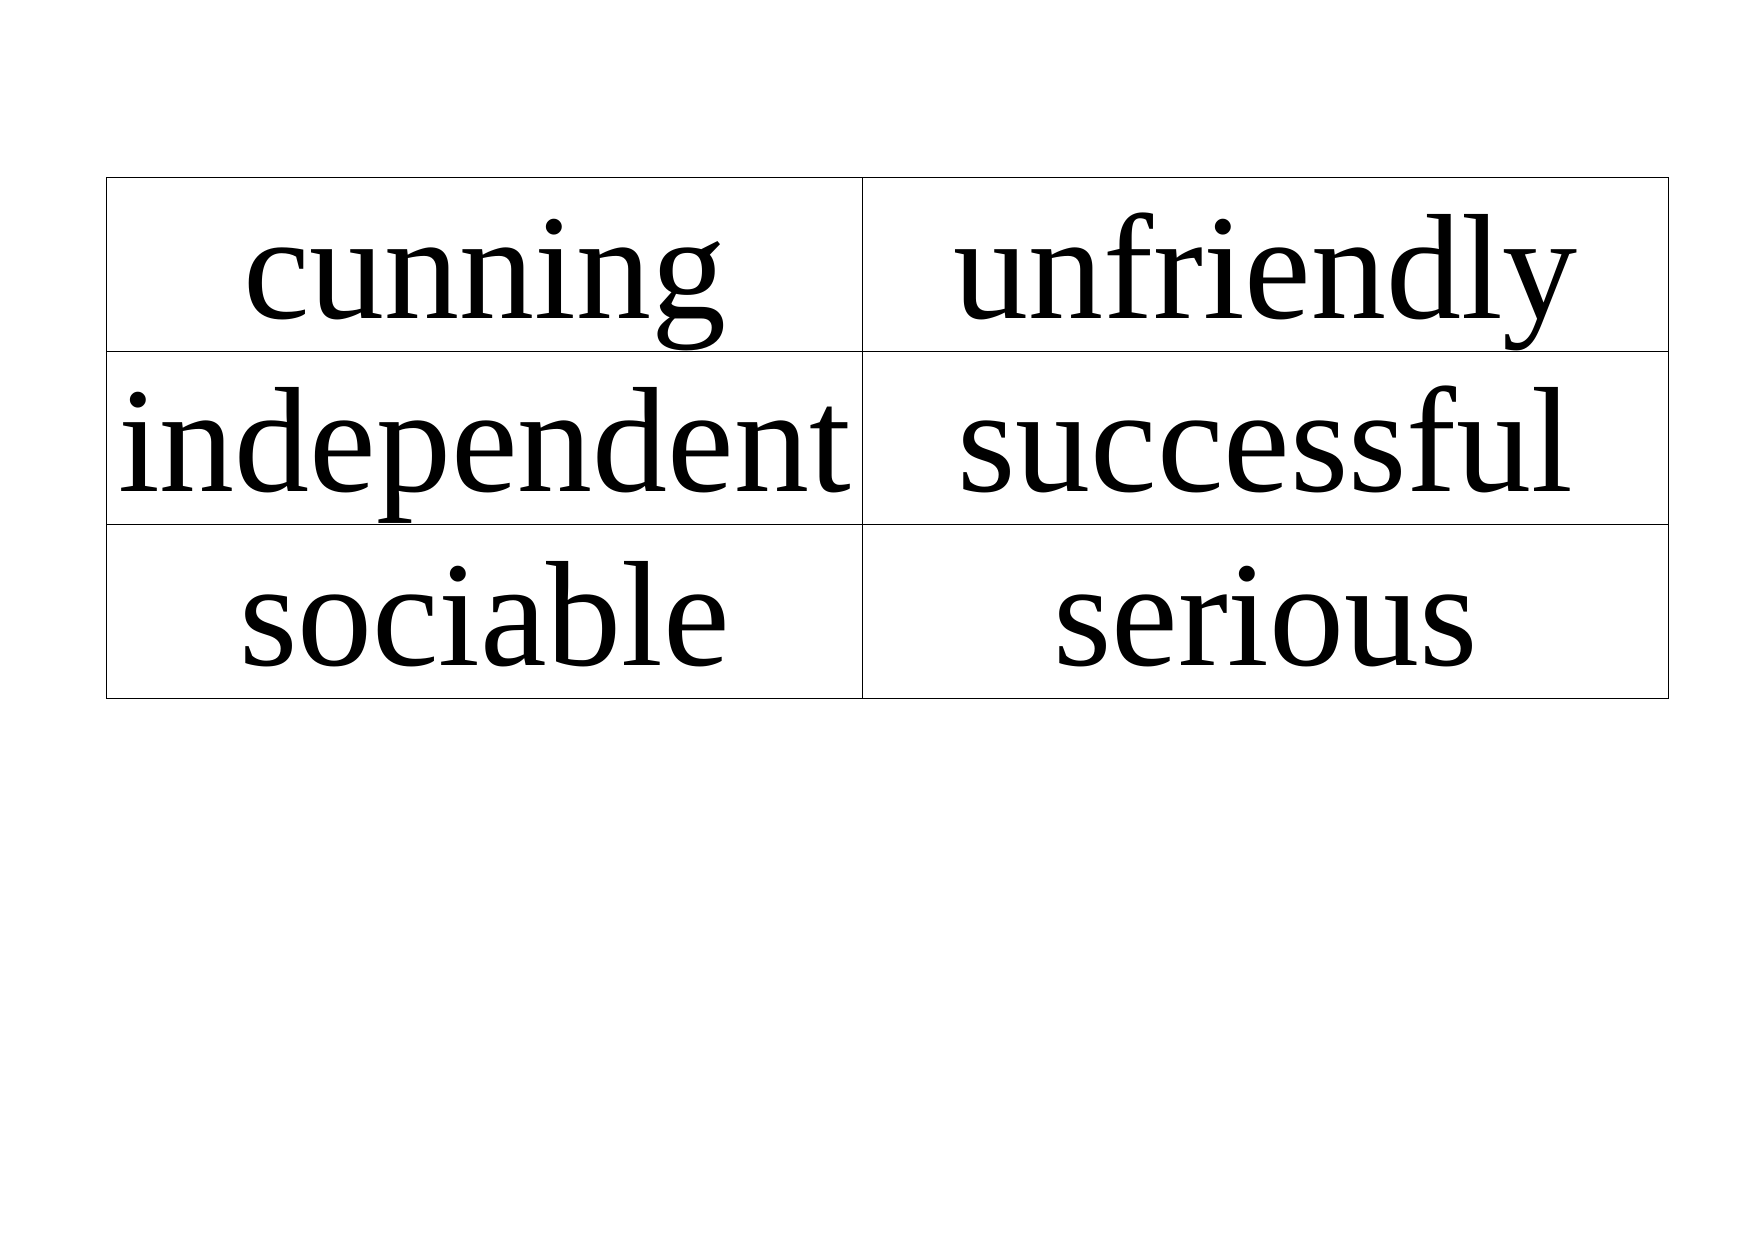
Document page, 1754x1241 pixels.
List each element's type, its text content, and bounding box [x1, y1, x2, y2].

table_cell cunning [107, 178, 862, 351]
table_cell sociable [107, 525, 862, 698]
table_cell unfriendly [863, 178, 1668, 351]
table_cell serious [863, 525, 1668, 698]
table_cell independent [107, 352, 862, 524]
